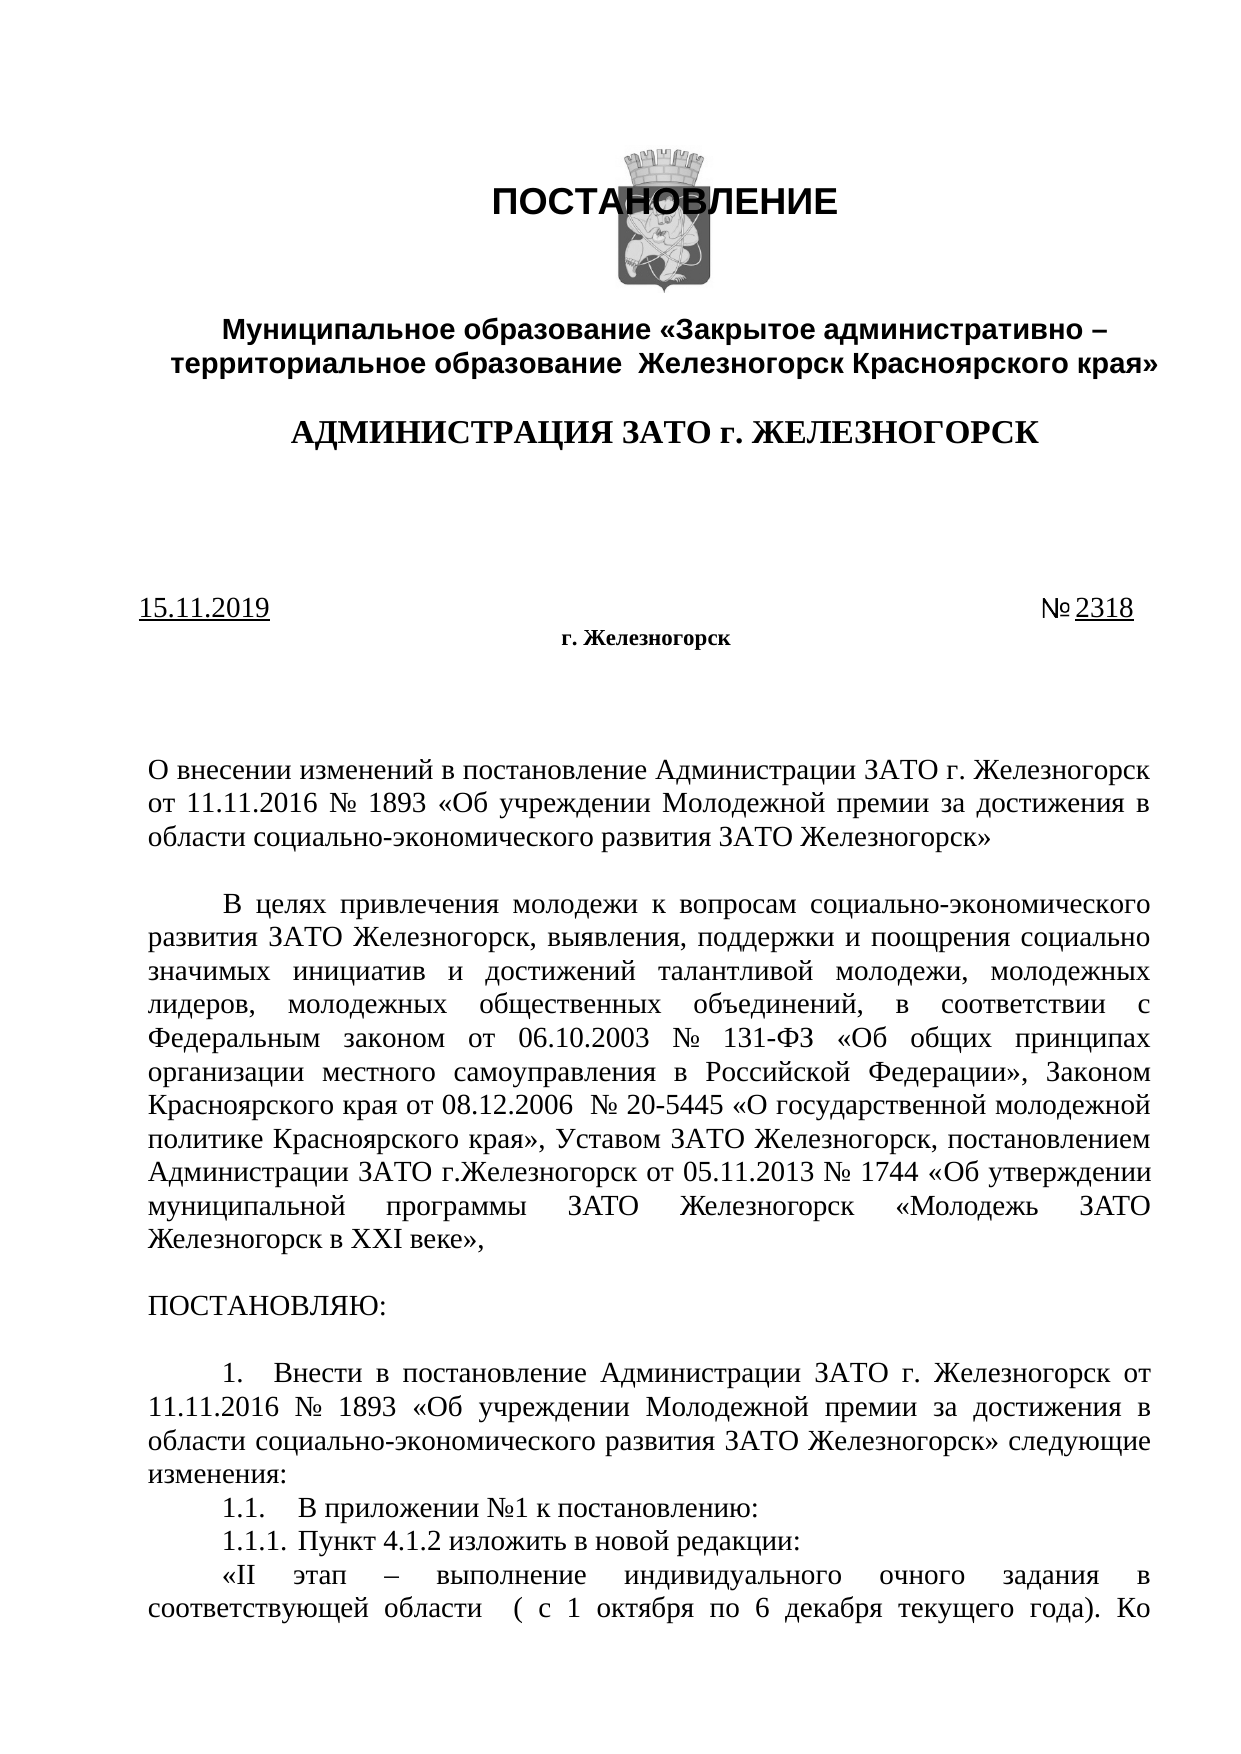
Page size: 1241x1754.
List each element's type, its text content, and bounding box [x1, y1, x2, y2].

list Пункт 4.1.2 изложить в новой редакции: [222, 1523, 1152, 1557]
text 15.11.2019 2318 [121, 590, 1171, 624]
text О внесении изменений в постановление Администрации ЗАТО г. Железногорск от 11.11.2016 № 1893 «Об учреждении Молодежной премии за достижения в области социально-экономического развития ЗАТО Железногорск» [148, 752, 1152, 852]
text Муниципальное образование «Закрытое административно – территориальное образование Железногорск Красноярского края» [149, 312, 1180, 379]
text В целях привлечения молодежи к вопросам социально-экономического развития ЗАТО Железногорск, выявления, поддержки и поощрения социально значимых инициатив и достижений талантливой молодежи, молодежных лидеров, молодежных общественных объединений, в соответствии с Федеральным законом от 06.10.2003 № 131-ФЗ «Об общих принципах организации местного самоуправления в Российской Федерации», Законом Красноярского края от 08.12.2006 № 20-5445 «О государственной молодежной политике Красноярского края», Уставом ЗАТО Железногорск, постановлением Администрации ЗАТО г.Железногорск от 05.11.2013 № 1744 «Об утверждении муниципальной программы ЗАТО Железногорск «Молодежь ЗАТО Железногорск в XXI веке», [148, 886, 1152, 1255]
text ПОСТАНОВЛЕНИЕ [149, 179, 1180, 222]
subtitle АДМИНИСТРАЦИЯ ЗАТО г. ЖЕЛЕЗНОГОРСК [149, 413, 1180, 451]
list В приложении №1 к постановлению: [148, 1490, 1152, 1523]
list Внести в постановление Администрации ЗАТО г. Железногорск от 11.11.2016 № 1893 «Об учреждении Молодежной премии за достижения в области социально-экономического развития ЗАТО Железногорск» следующие изменения: [148, 1356, 1152, 1490]
text ПОСТАНОВЛЯЮ: [148, 1288, 1152, 1322]
text г. Железногорск [121, 624, 1171, 650]
